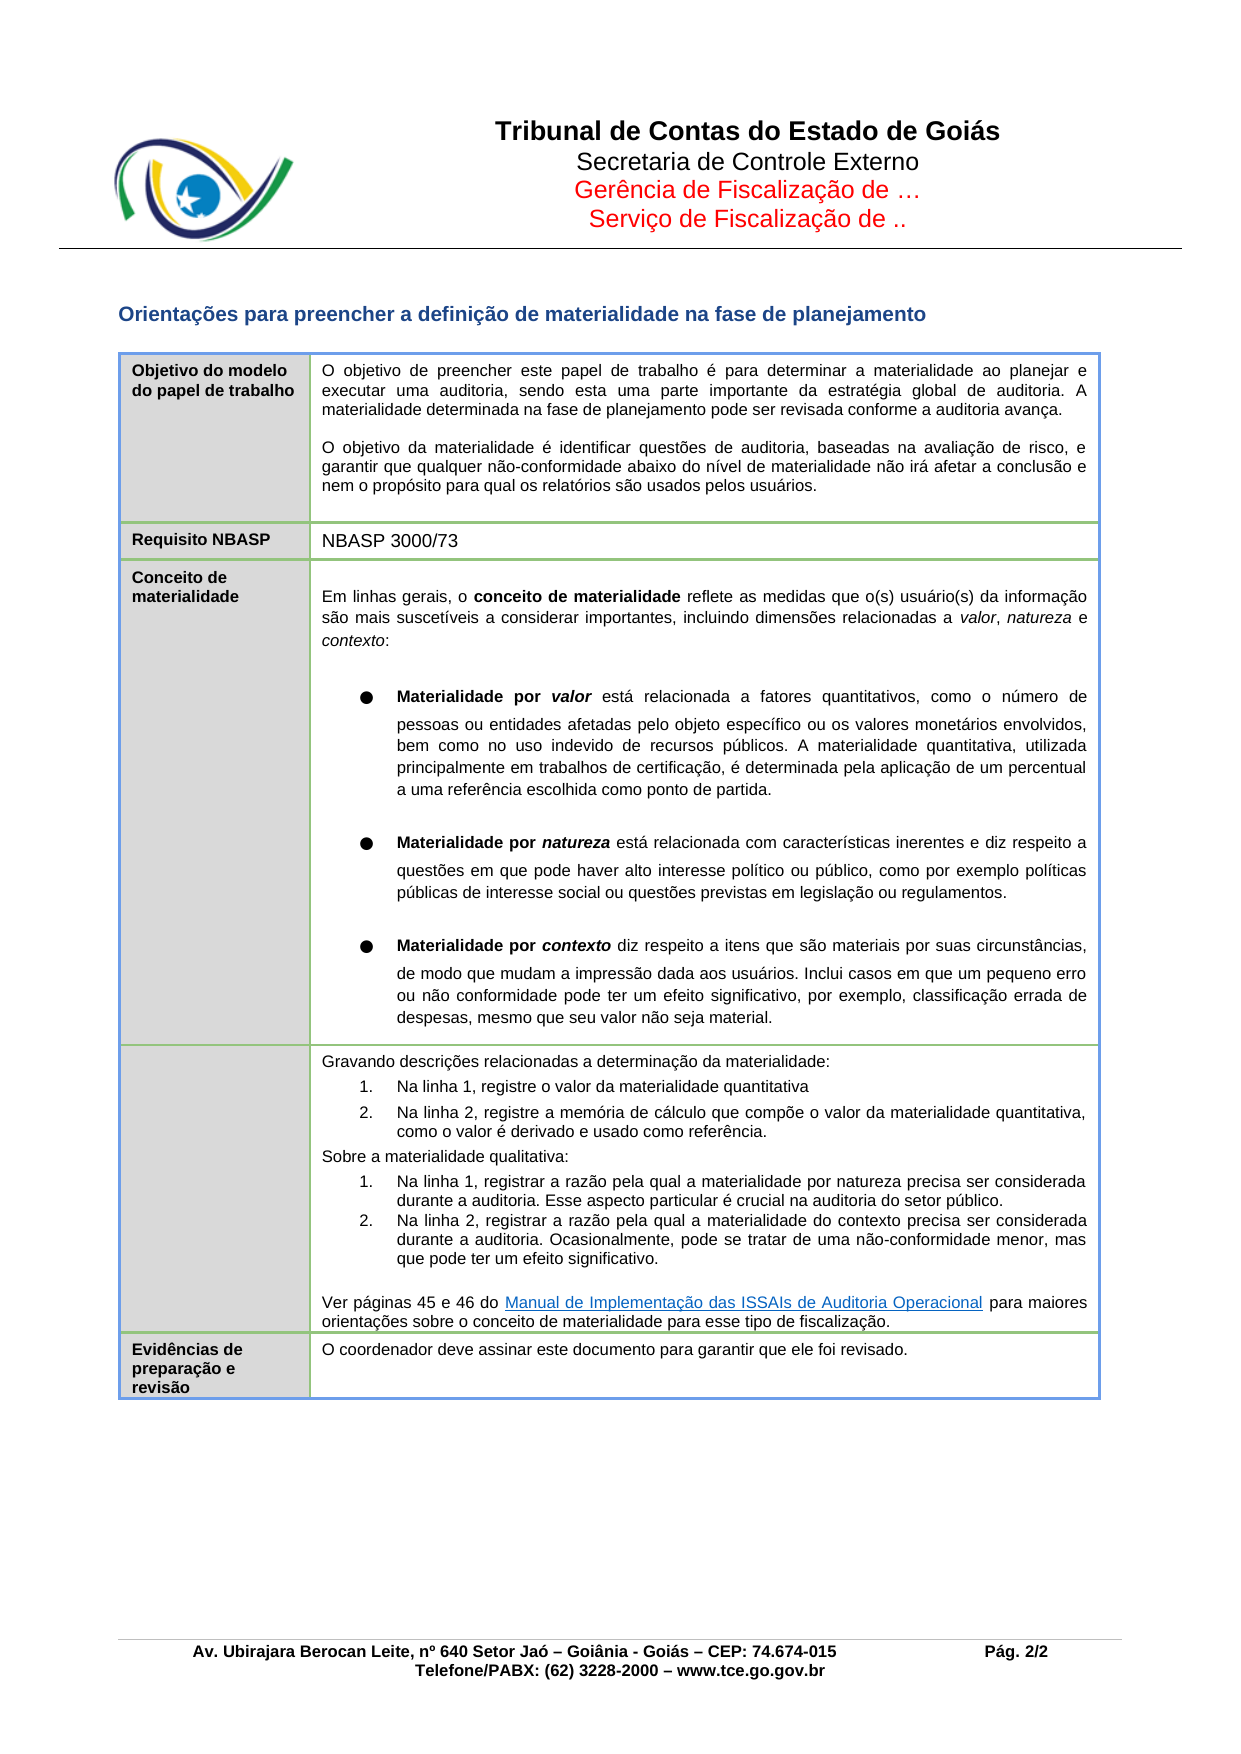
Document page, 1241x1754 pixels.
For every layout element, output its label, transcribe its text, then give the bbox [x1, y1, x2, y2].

table_cell Evidências de preparação e revisão [121, 1334, 309, 1397]
table_cell Requisito NBASP [121, 524, 309, 558]
table_header O objetivo de preencher este papel de trabalho é para determinar a materialidade ao planejar e executar uma auditoria, sendo esta uma parte importante da estratégia global de auditoria. A materialidade determinada na fase de planejamento pode ser revisada conforme a auditoria avança. O objetivo da materialidade é identificar questões de auditoria, baseadas na avaliação de risco, e garantir que qualquer não-conformidade abaixo do nível de materialidade não irá afetar a conclusão e nem o propósito para qual os relatórios são usados pelos usuários. [311, 355, 1098, 521]
table_cell Gravando descrições relacionadas a determinação da materialidade: Na linha 1, registre o valor da materialidade quantitativa Na linha 2, registre a memória de cálculo que compõe o valor da materialidade quantitativa, como o valor é derivado e usado como referência. Sobre a materialidade qualitativa: Na linha 1, registrar a razão pela qual a materialidade por natureza precisa ser considerada durante a auditoria. Esse aspecto particular é crucial na auditoria do setor público. Na linha 2, registrar a razão pela qual a materialidade do contexto precisa ser considerada durante a auditoria. Ocasionalmente, pode se tratar de uma não-conformidade menor, mas que pode ter um efeito significativo. Ver páginas 45 e 46 do Manual de Implementação das ISSAIs de Auditoria Operacional para maiores orientações sobre o conceito de materialidade para esse tipo de fiscalização. [311, 1046, 1098, 1331]
text Orientações para preencher a definição de materialidade na fase de planejamento [118, 302, 1122, 326]
table_header Objetivo do modelo do papel de trabalho [121, 355, 309, 521]
picture [107, 131, 299, 248]
table_cell [121, 1046, 309, 1331]
table_cell Conceito de materialidade [121, 561, 309, 1044]
table_cell Em linhas gerais, o conceito de materialidade reflete as medidas que o(s) usuário(s) da informação são mais suscetíveis a considerar importantes, incluindo dimensões relacionadas a valor, natureza e contexto: Materialidade por valor está relacionada a fatores quantitativos, como o número de pessoas ou entidades afetadas pelo objeto específico ou os valores monetários envolvidos, bem como no uso indevido de recursos públicos. A materialidade quantitativa, utilizada principalmente em trabalhos de certificação, é determinada pela aplicação de um percentual a uma referência escolhida como ponto de partida. Materialidade por natureza está relacionada com características inerentes e diz respeito a questões em que pode haver alto interesse político ou público, como por exemplo políticas públicas de interesse social ou questões previstas em legislação ou regulamentos. Materialidade por contexto diz respeito a itens que são materiais por suas circunstâncias, de modo que mudam a impressão dada aos usuários. Inclui casos em que um pequeno erro ou não conformidade pode ter um efeito significativo, por exemplo, classificação errada de despesas, mesmo que seu valor não seja material. [311, 561, 1098, 1044]
table_cell NBASP 3000/73 [311, 524, 1098, 558]
table_cell O coordenador deve assinar este documento para garantir que ele foi revisado. [311, 1334, 1098, 1397]
